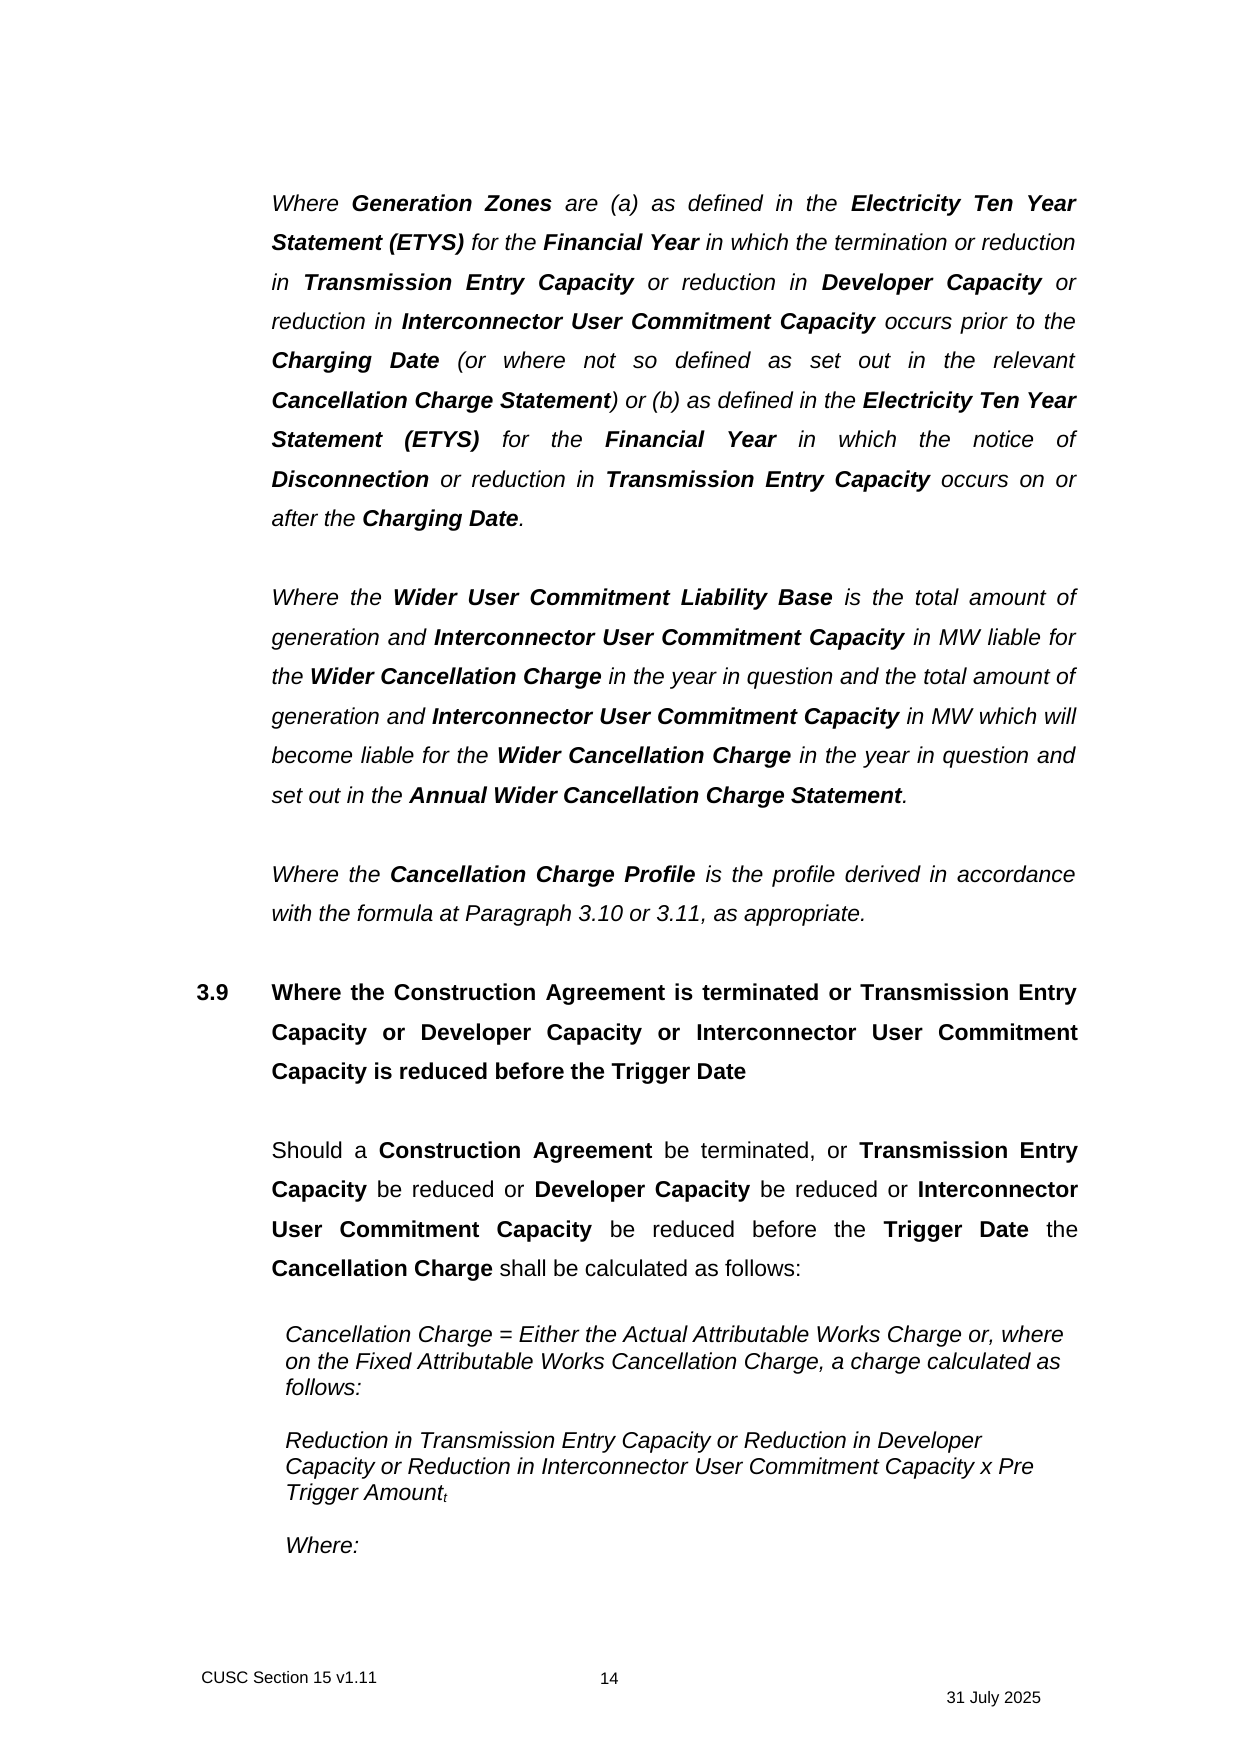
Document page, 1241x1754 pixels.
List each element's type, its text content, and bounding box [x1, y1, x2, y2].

text Where: [285, 1532, 1078, 1558]
text Where the Cancellation Charge Profile is the profile derived in accordance with the formula at Paragraph 3.10 or 3.11, as appropriate. [271, 861, 1078, 926]
text Where Generation Zones are (a) as defined in the Electricity Ten Year Statement (ETYS) for the Financial Year in which the termination or reduction in Transmission Entry Capacity or reduction in Developer Capacity or reduction in Interconnector User Commitment Capacity occurs prior to the Charging Date (or where not so defined as set out in the relevant Cancellation Charge Statement) or (b) as defined in the Electricity Ten Year Statement (ETYS) for the Financial Year in which the notice of Disconnection or reduction in Transmission Entry Capacity occurs on or after the Charging Date. [271, 189, 1078, 532]
text Reduction in Transmission Entry Capacity or Reduction in Developer Capacity or Reduction in Interconnector User Commitment Capacity x Pre Trigger Amountt [285, 1427, 1078, 1506]
text Where the Wider User Commitment Liability Base is the total amount of generation and Interconnector User Commitment Capacity in MW liable for the Wider Cancellation Charge in the year in question and the total amount of generation and Interconnector User Commitment Capacity in MW which will become liable for the Wider Cancellation Charge in the year in question and set out in the Annual Wider Cancellation Charge Statement. [271, 584, 1078, 808]
text 3.9 Where the Construction Agreement is terminated or Transmission Entry Capacity or Developer Capacity or Interconnector User Commitment Capacity is reduced before the Trigger Date [196, 979, 1078, 1084]
text Cancellation Charge = Either the Actual Attributable Works Charge or, where on the Fixed Attributable Works Cancellation Charge, a charge calculated as follows: [285, 1321, 1078, 1400]
text Should a Construction Agreement be terminated, or Transmission Entry Capacity be reduced or Developer Capacity be reduced or Interconnector User Commitment Capacity be reduced before the Trigger Date the Cancellation Charge shall be calculated as follows: [271, 1137, 1078, 1282]
